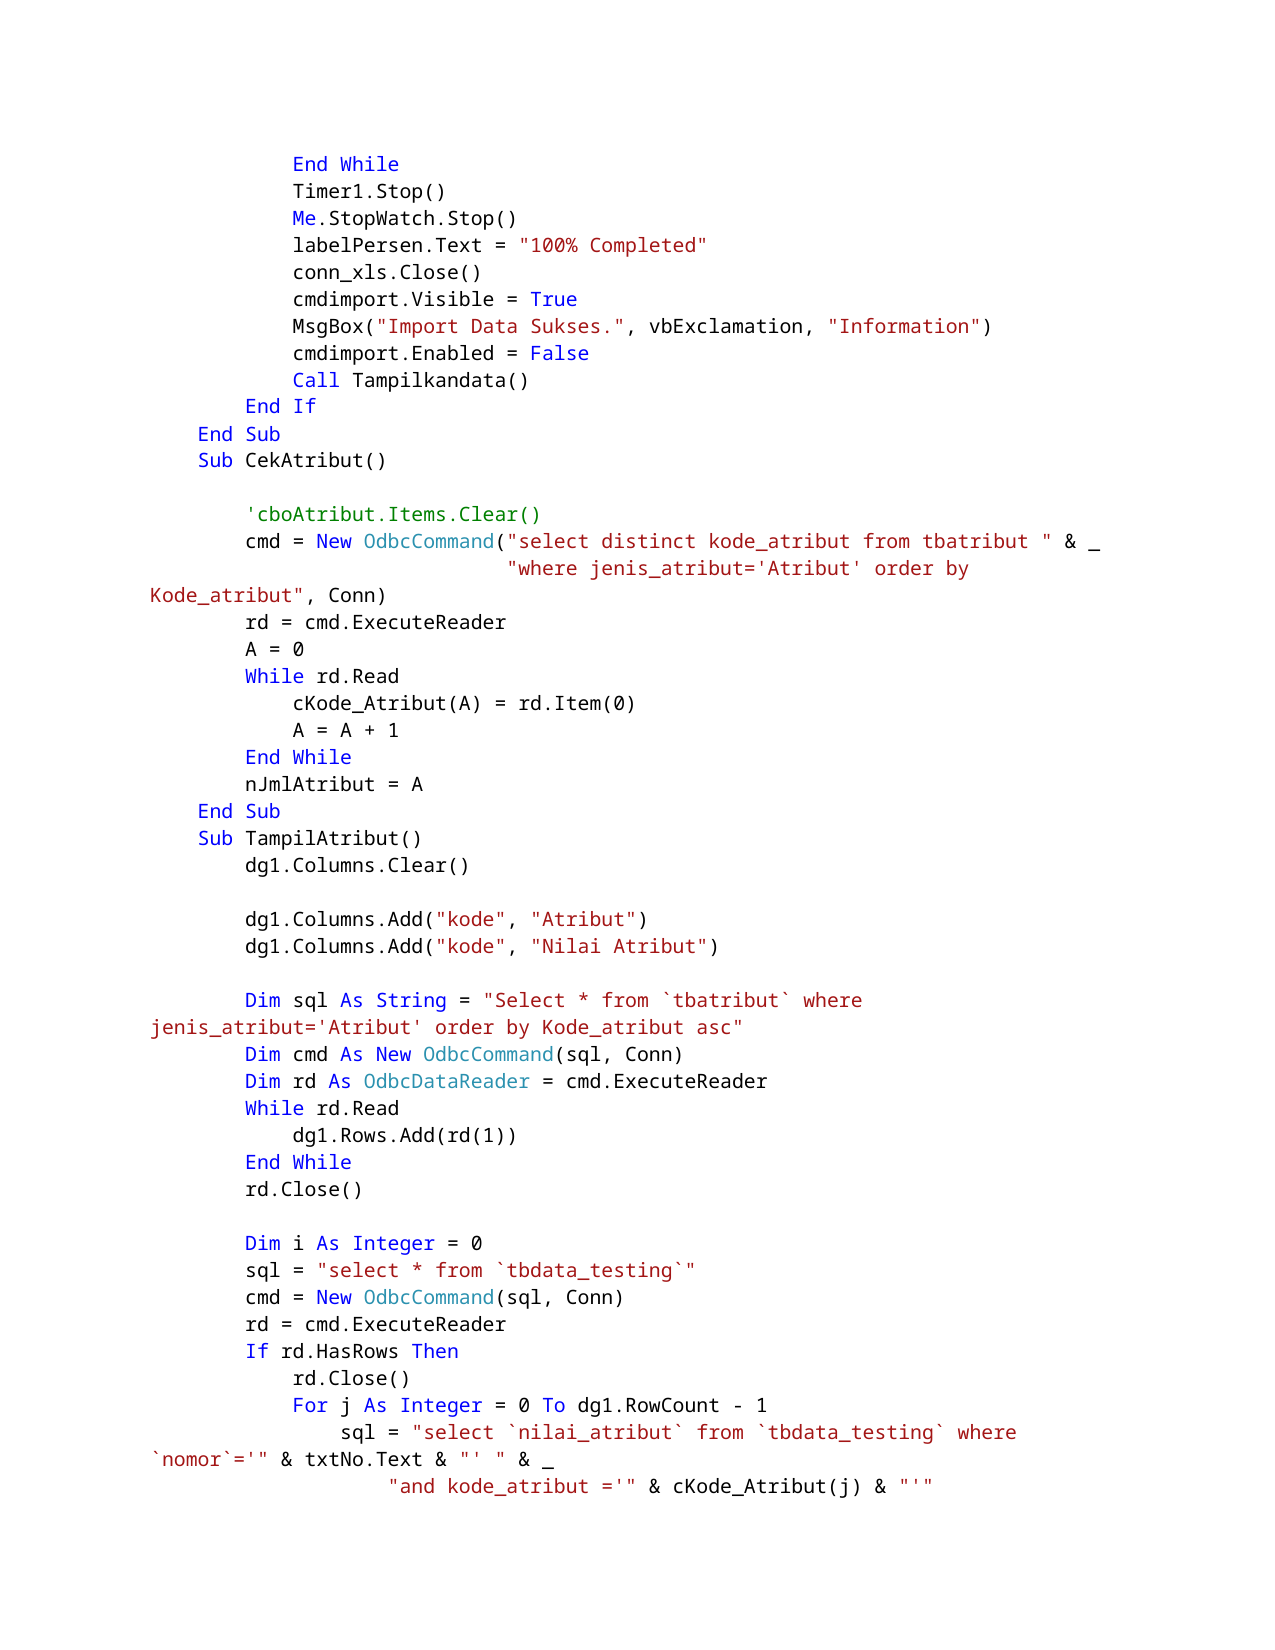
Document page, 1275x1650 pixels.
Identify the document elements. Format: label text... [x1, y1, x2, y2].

text labelPersen.Text = "100% Completed" [150, 231, 1125, 258]
text End While [150, 743, 1125, 771]
text Dim sql As String = "Select * from `tbatribut` where jenis_atribut='Atribut' order by Kode_atribut asc" [150, 986, 1125, 1040]
text dg1.Columns.Clear() [150, 851, 1125, 878]
text rd = cmd.ExecuteReader [150, 1310, 1125, 1337]
text While rd.Read [150, 1094, 1125, 1121]
text Me.StopWatch.Stop() [150, 204, 1125, 231]
text rd.Close() [150, 1364, 1125, 1391]
text nJmlAtribut = A [150, 771, 1125, 797]
text conn_xls.Close() [150, 258, 1125, 285]
text Dim cmd As New OdbcCommand(sql, Conn) [150, 1040, 1125, 1067]
text A = A + 1 [150, 717, 1125, 743]
text cmd = New OdbcCommand(sql, Conn) [150, 1283, 1125, 1310]
text Sub TampilAtribut() [150, 824, 1125, 851]
text MsgBox("Import Data Sukses.", vbExclamation, "Information") [150, 312, 1125, 339]
text Sub CekAtribut() [150, 447, 1125, 474]
text cmdimport.Enabled = False [150, 339, 1125, 366]
text While rd.Read [150, 663, 1125, 689]
text sql = "select `nilai_atribut` from `tbdata_testing` where `nomor`='" & txtNo.Text & "' " & _ [150, 1418, 1125, 1472]
text dg1.Columns.Add("kode", "Nilai Atribut") [150, 932, 1125, 959]
text End While [150, 1148, 1125, 1175]
text dg1.Rows.Add(rd(1)) [150, 1121, 1125, 1148]
text For j As Integer = 0 To dg1.RowCount - 1 [150, 1391, 1125, 1418]
text Dim i As Integer = 0 [150, 1229, 1125, 1256]
text End Sub [150, 797, 1125, 824]
text Dim rd As OdbcDataReader = cmd.ExecuteReader [150, 1067, 1125, 1094]
text cKode_Atribut(A) = rd.Item(0) [150, 689, 1125, 717]
text End Sub [150, 420, 1125, 447]
text "where jenis_atribut='Atribut' order by Kode_atribut", Conn) [150, 555, 1125, 609]
text cmdimport.Visible = True [150, 285, 1125, 312]
text rd.Close() [150, 1175, 1125, 1202]
text Timer1.Stop() [150, 177, 1125, 204]
text rd = cmd.ExecuteReader [150, 609, 1125, 636]
text End If [150, 393, 1125, 420]
text A = 0 [150, 636, 1125, 663]
text sql = "select * from `tbdata_testing`" [150, 1256, 1125, 1283]
text dg1.Columns.Add("kode", "Atribut") [150, 905, 1125, 932]
text 'cboAtribut.Items.Clear() [150, 501, 1125, 528]
text If rd.HasRows Then [150, 1337, 1125, 1364]
text "and kode_atribut ='" & cKode_Atribut(j) & "'" [150, 1472, 1125, 1499]
text End While [150, 150, 1125, 177]
text cmd = New OdbcCommand("select distinct kode_atribut from tbatribut " & _ [150, 528, 1125, 555]
text Call Tampilkandata() [150, 366, 1125, 393]
